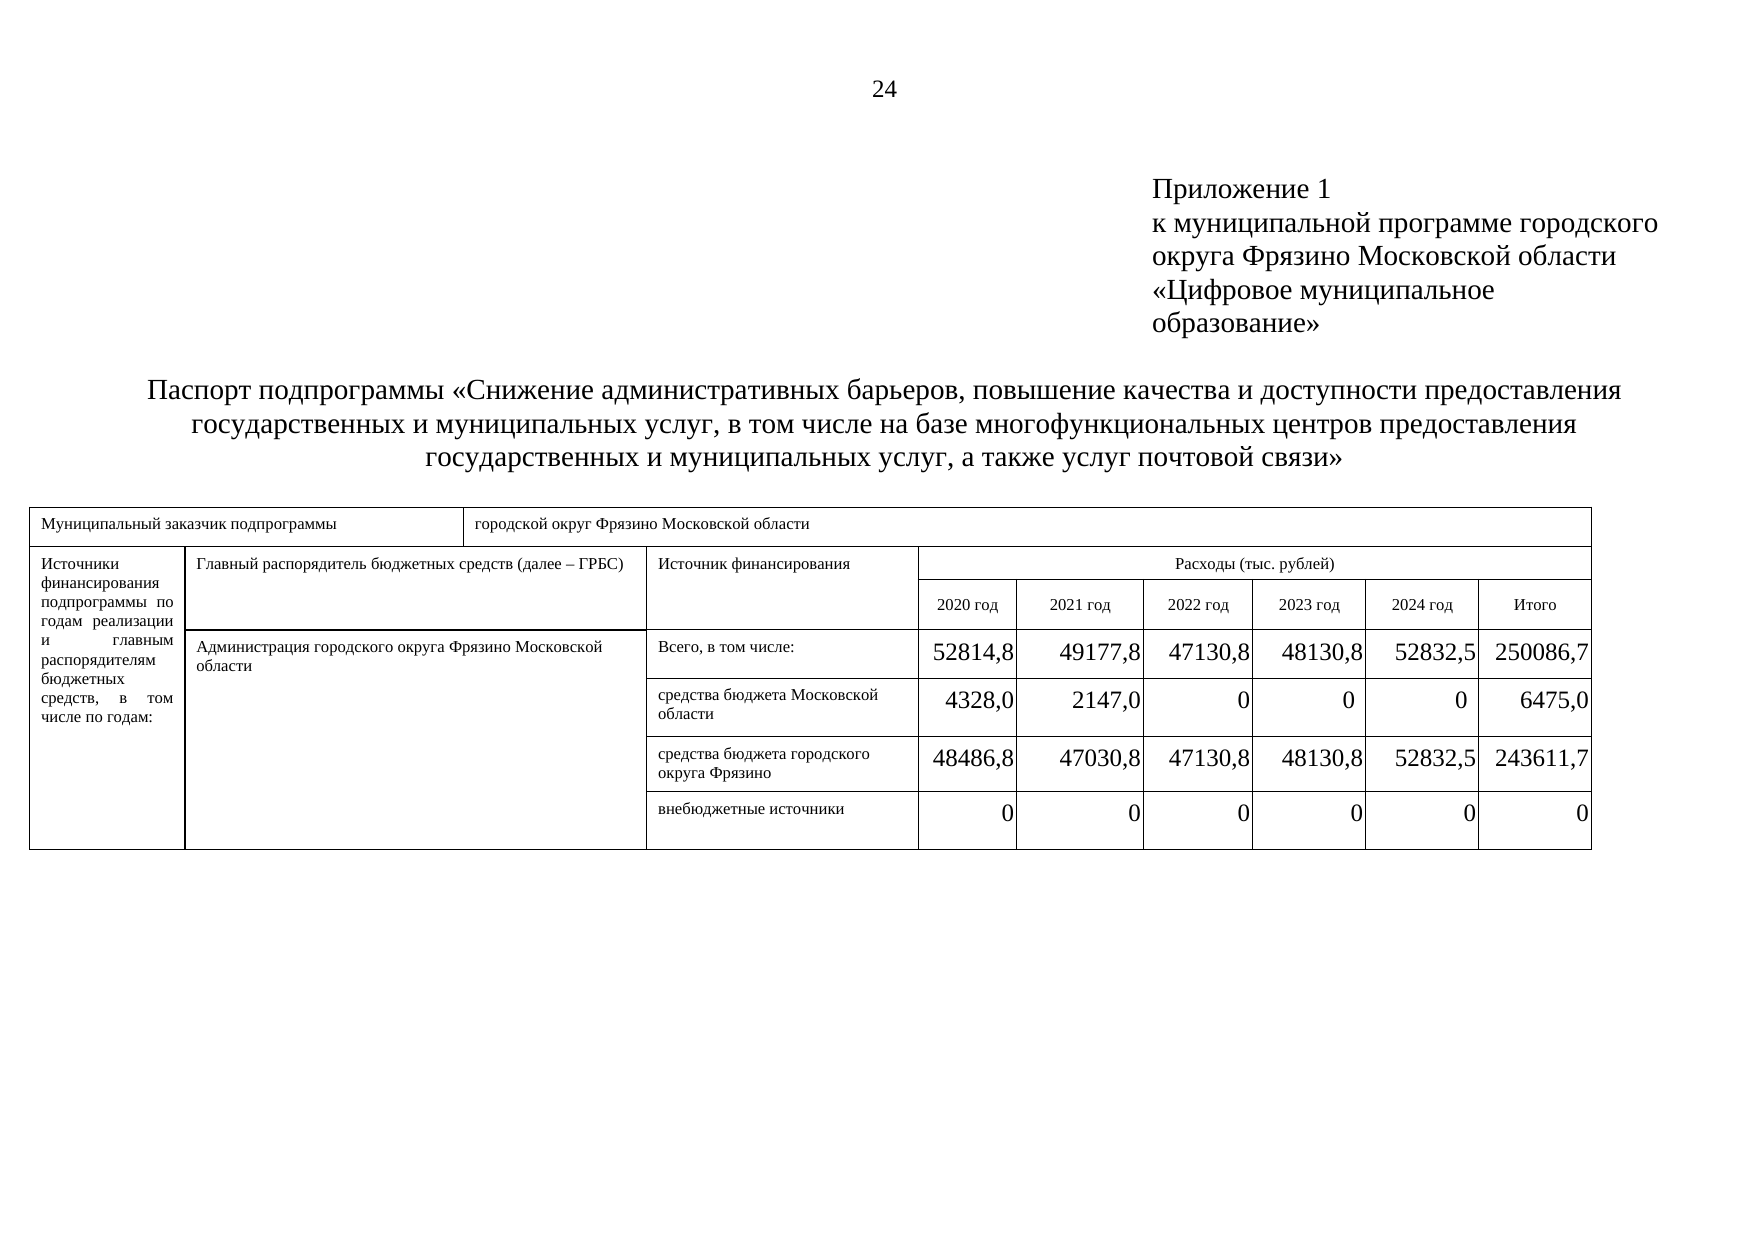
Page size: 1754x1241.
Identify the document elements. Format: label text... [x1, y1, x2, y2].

table_cell 47130,8 [1144, 630, 1252, 678]
table_cell средства бюджета городского округа Фрязино [647, 737, 918, 791]
table_cell 0 [1366, 792, 1478, 848]
table_cell 2020 год [919, 580, 1016, 629]
table_cell средства бюджета Московской области [647, 679, 918, 736]
table_cell 52814,8 [919, 630, 1016, 678]
table_cell 250086,7 [1479, 630, 1591, 678]
table_cell 2023 год [1253, 580, 1365, 629]
table_cell 2021 год [1017, 580, 1143, 629]
table_cell 2147,0 [1017, 679, 1143, 736]
table_cell 0 [1253, 679, 1365, 736]
table_cell Расходы (тыс. рублей) [919, 547, 1591, 579]
table_cell Источники финансирования подпрограммы по годам реализации и главным распорядителям бюджетных средств, в том числе по годам: [30, 547, 184, 848]
table_cell 0 [1144, 792, 1252, 848]
text к муниципальной программе городского округа Фрязино Московской области «Цифровое муниципальное образование» [1152, 205, 1665, 339]
table_cell 48130,8 [1253, 630, 1365, 678]
table_cell 52832,5 [1366, 630, 1478, 678]
table_cell 2022 год [1144, 580, 1252, 629]
table_cell Итого [1479, 580, 1591, 629]
table_cell 4328,0 [919, 679, 1016, 736]
table_cell 0 [1366, 679, 1478, 736]
table_header Муниципальный заказчик подпрограммы [30, 508, 463, 546]
table_cell 0 [1017, 792, 1143, 848]
table_header городской округ Фрязино Московской области [464, 508, 1591, 546]
table_cell 0 [919, 792, 1016, 848]
table_cell внебюджетные источники [647, 792, 918, 848]
table_cell 49177,8 [1017, 630, 1143, 678]
table_cell 0 [1253, 792, 1365, 848]
table_cell 52832,5 [1366, 737, 1478, 791]
table_cell Источник финансирования [647, 547, 918, 629]
table_cell Главный распорядитель бюджетных средств (далее – ГРБС) [186, 547, 646, 629]
table_cell 0 [1479, 792, 1591, 848]
table_cell 6475,0 [1479, 679, 1591, 736]
table_cell 47030,8 [1017, 737, 1143, 791]
table_cell Администрация городского округа Фрязино Московской области [186, 631, 646, 848]
text Паспорт подпрограммы «Снижение административных барьеров, повышение качества и доступности предоставления государственных и муниципальных услуг, в том числе на базе многофункциональных центров предоставления государственных и муниципальных услуг, а также услуг почтовой связи» [103, 372, 1665, 473]
table_cell 243611,7 [1479, 737, 1591, 791]
table_cell Всего, в том числе: [647, 630, 918, 678]
table_cell 47130,8 [1144, 737, 1252, 791]
table_cell 48486,8 [919, 737, 1016, 791]
text Приложение 1 [1152, 171, 1665, 205]
table_cell 48130,8 [1253, 737, 1365, 791]
table_cell 0 [1144, 679, 1252, 736]
table_cell 2024 год [1366, 580, 1478, 629]
